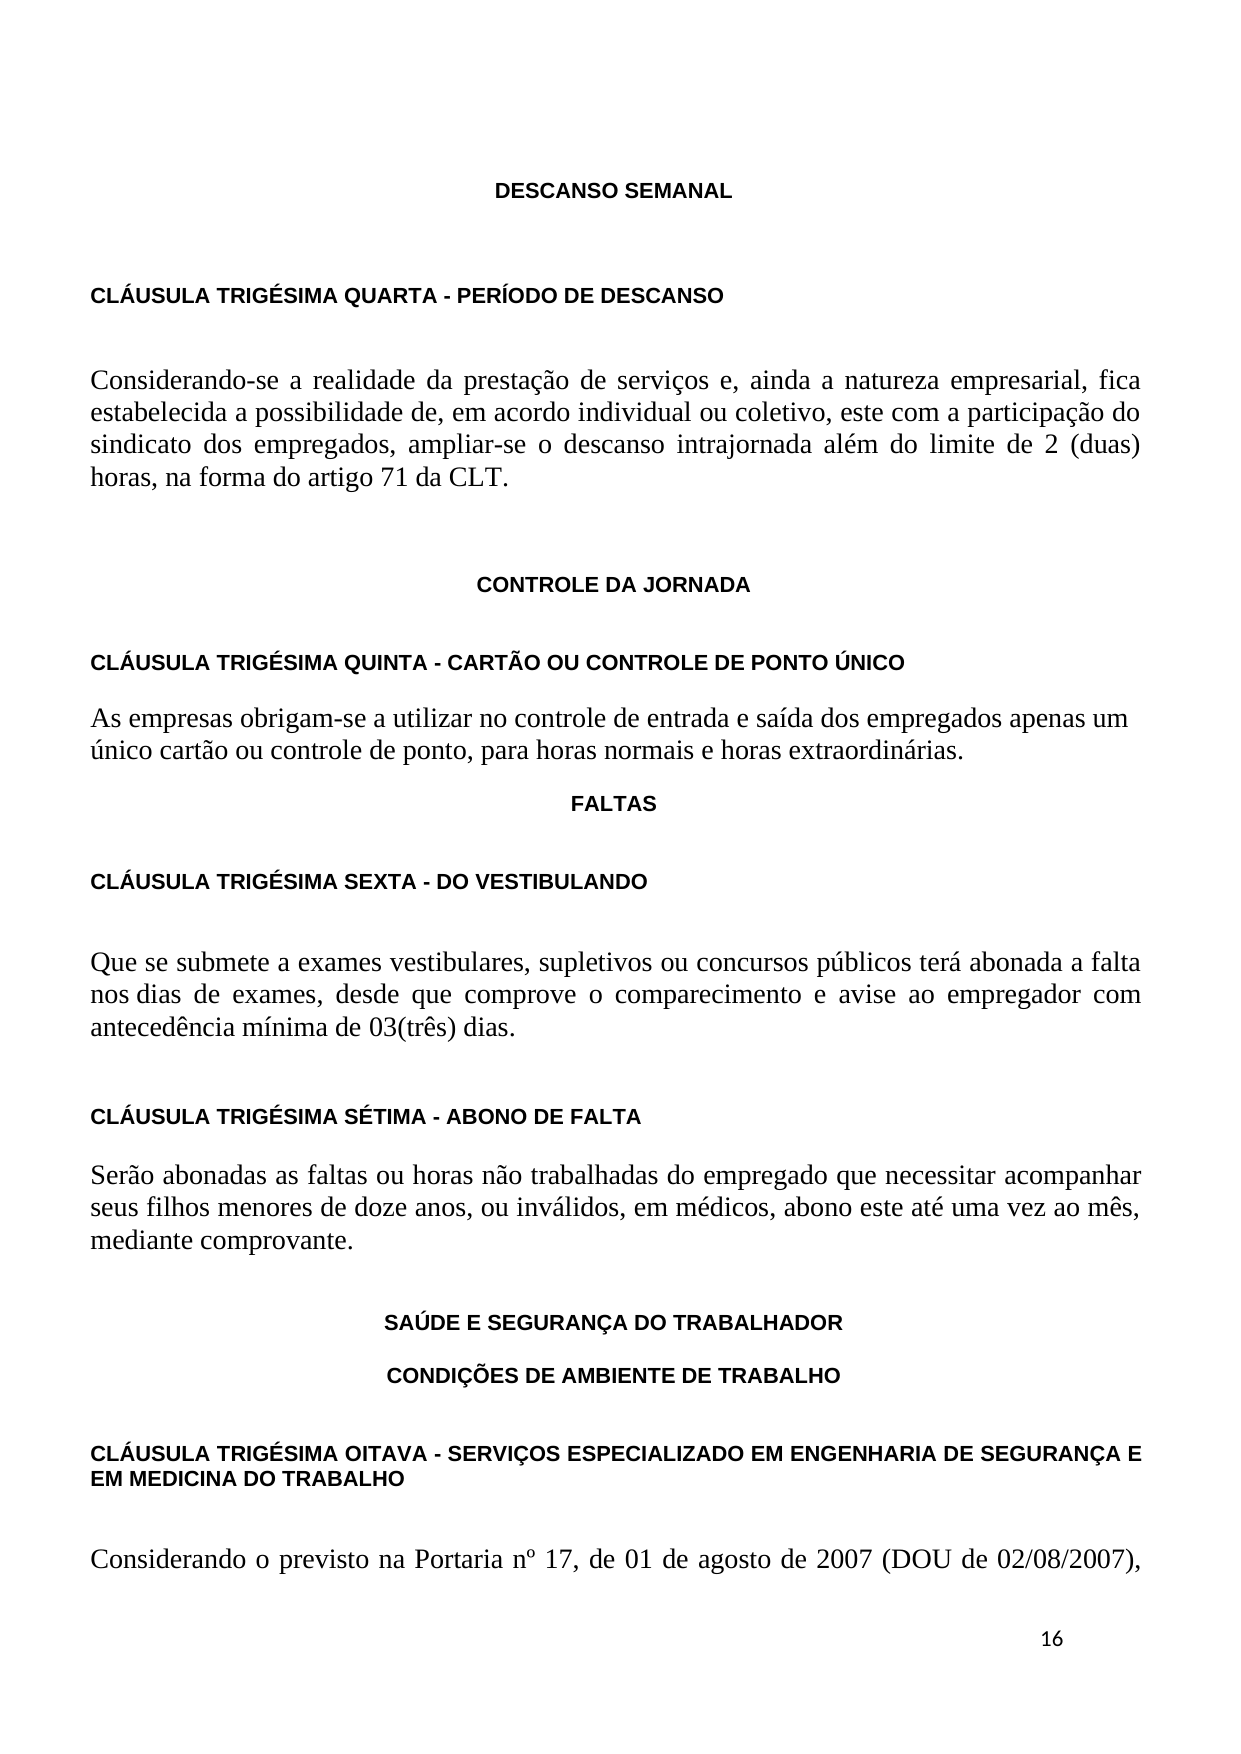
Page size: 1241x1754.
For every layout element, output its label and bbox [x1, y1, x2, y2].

table_header [89, 148, 1152, 1576]
